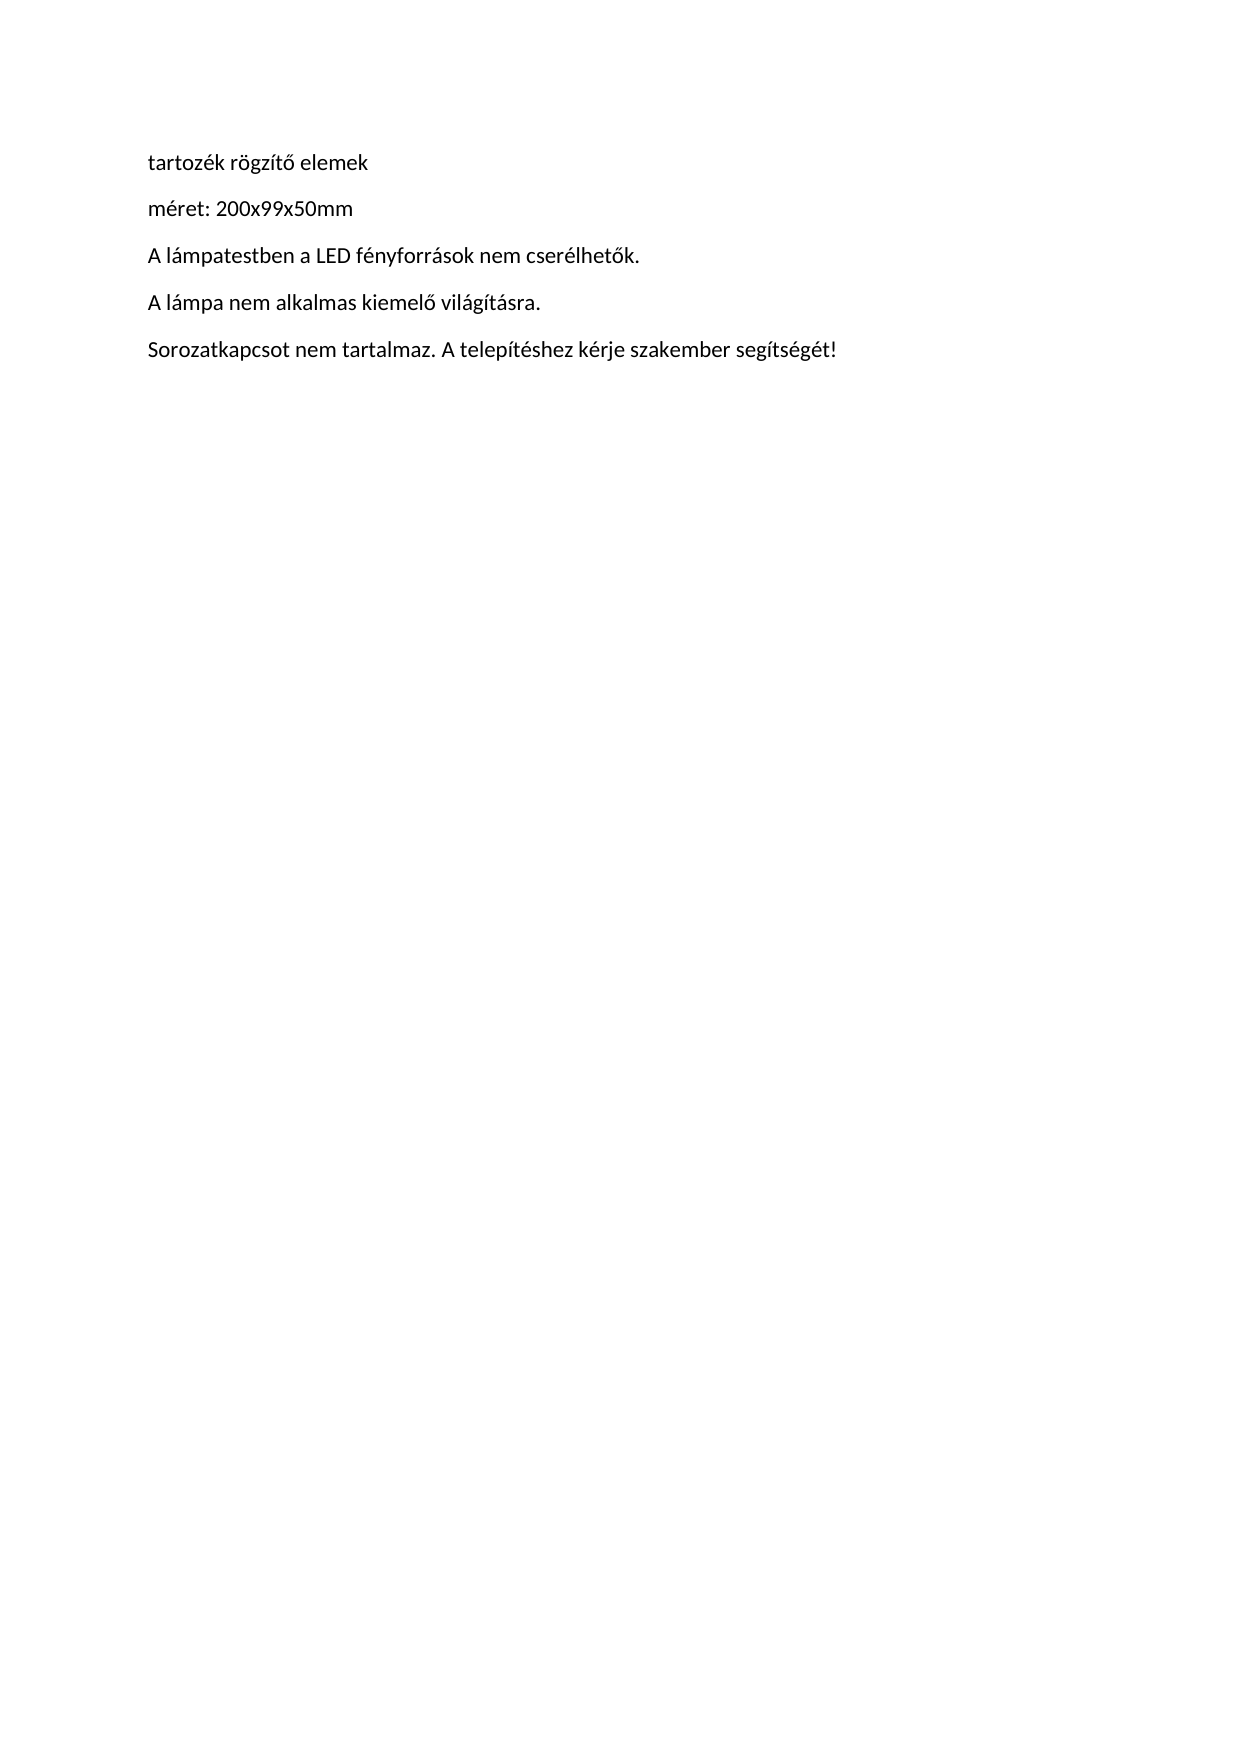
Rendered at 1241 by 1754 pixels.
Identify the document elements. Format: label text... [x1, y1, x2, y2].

text tartozék rögzítő elemek [148, 148, 1093, 176]
text Sorozatkapcsot nem tartalmaz. A telepítéshez kérje szakember segítségét! [148, 335, 1093, 363]
text A lámpatestben a LED fényforrások nem cserélhetők. [148, 241, 1093, 269]
text méret: 200x99x50mm [148, 194, 1093, 222]
text A lámpa nem alkalmas kiemelő világításra. [148, 288, 1093, 316]
